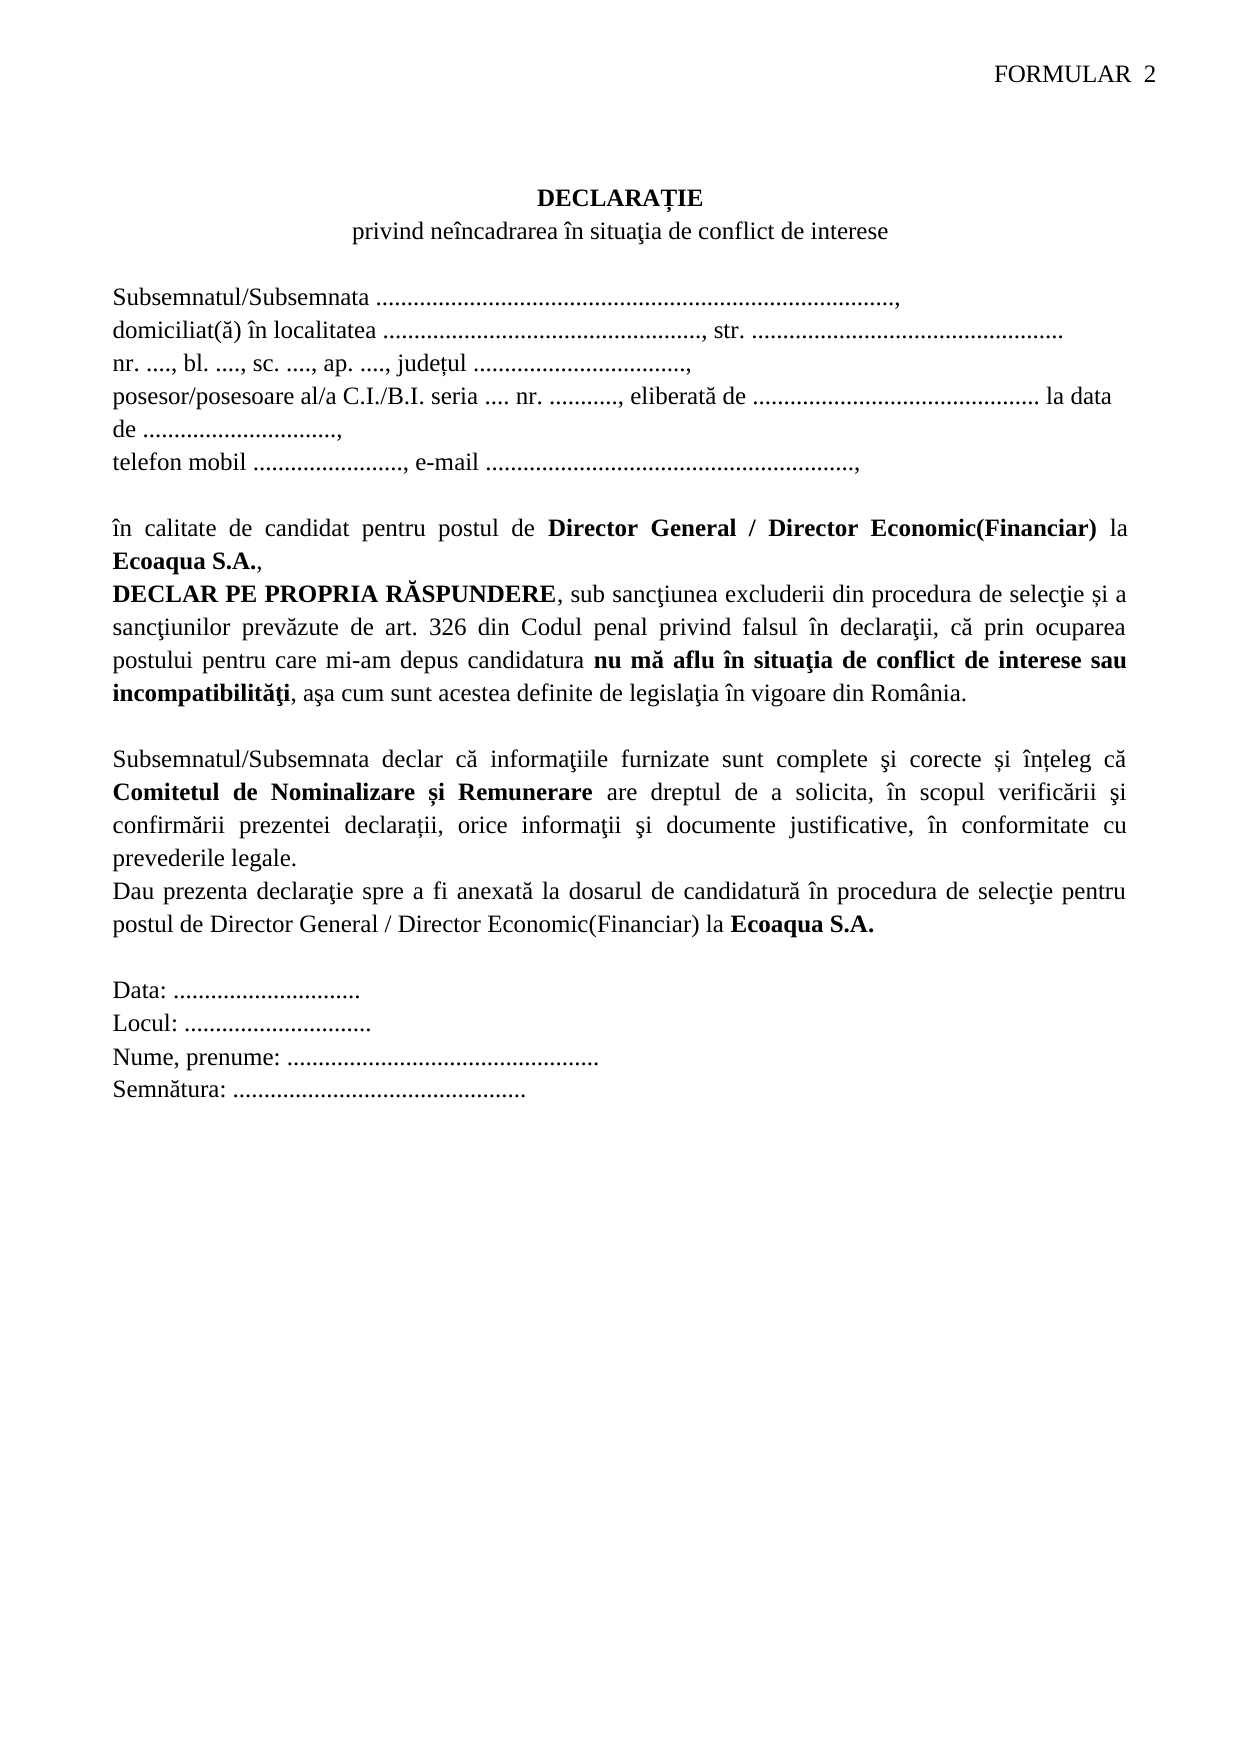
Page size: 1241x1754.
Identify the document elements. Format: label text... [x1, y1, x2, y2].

text privind neîncadrarea în situaţia de conflict de interese [112, 216, 1128, 245]
text Nume, prenume: .................................................. Semnătura: ............................................... [112, 1042, 1128, 1103]
text Subsemnatul/Subsemnata ..................................................................................., domiciliat(ă) în localitatea ..................................................., str. .................................................. nr. ...., bl. ...., sc. ...., ap. ...., județul .................................., posesor/posesoare al/a C.I./B.I. seria .... nr. ..........., eliberată de .............................................. la data de ..............................., telefon mobil ........................, e-mail ..........................................................., [112, 282, 1128, 476]
text Dau prezenta declaraţie spre a fi anexată la dosarul de candidatură în procedura de selecţie pentru postul de Director General / Director Economic(Financiar) la Ecoaqua S.A. [112, 876, 1128, 938]
text în calitate de candidat pentru postul de Director General / Director Economic(Financiar) la Ecoaqua S.A., [112, 513, 1128, 575]
text DECLAR PE PROPRIA RĂSPUNDERE, sub sancţiunea excluderii din procedura de selecţie și a sancţiunilor prevăzute de art. 326 din Codul penal privind falsul în declaraţii, că prin ocuparea postului pentru care mi-am depus candidatura nu mă aflu în situaţia de conflict de interese sau incompatibilităţi, aşa cum sunt acestea definite de legislaţia în vigoare din România. [112, 579, 1128, 707]
text Data: .............................. Locul: .............................. [112, 976, 1128, 1037]
text DECLARAȚIE [112, 183, 1128, 212]
text Subsemnatul/Subsemnata declar că informaţiile furnizate sunt complete şi corecte și înțeleg că Comitetul de Nominalizare și Remunerare are dreptul de a solicita, în scopul verificării şi confirmării prezentei declarații, orice informaţii şi documente justificative, în conformitate cu prevederile legale. [112, 744, 1128, 872]
